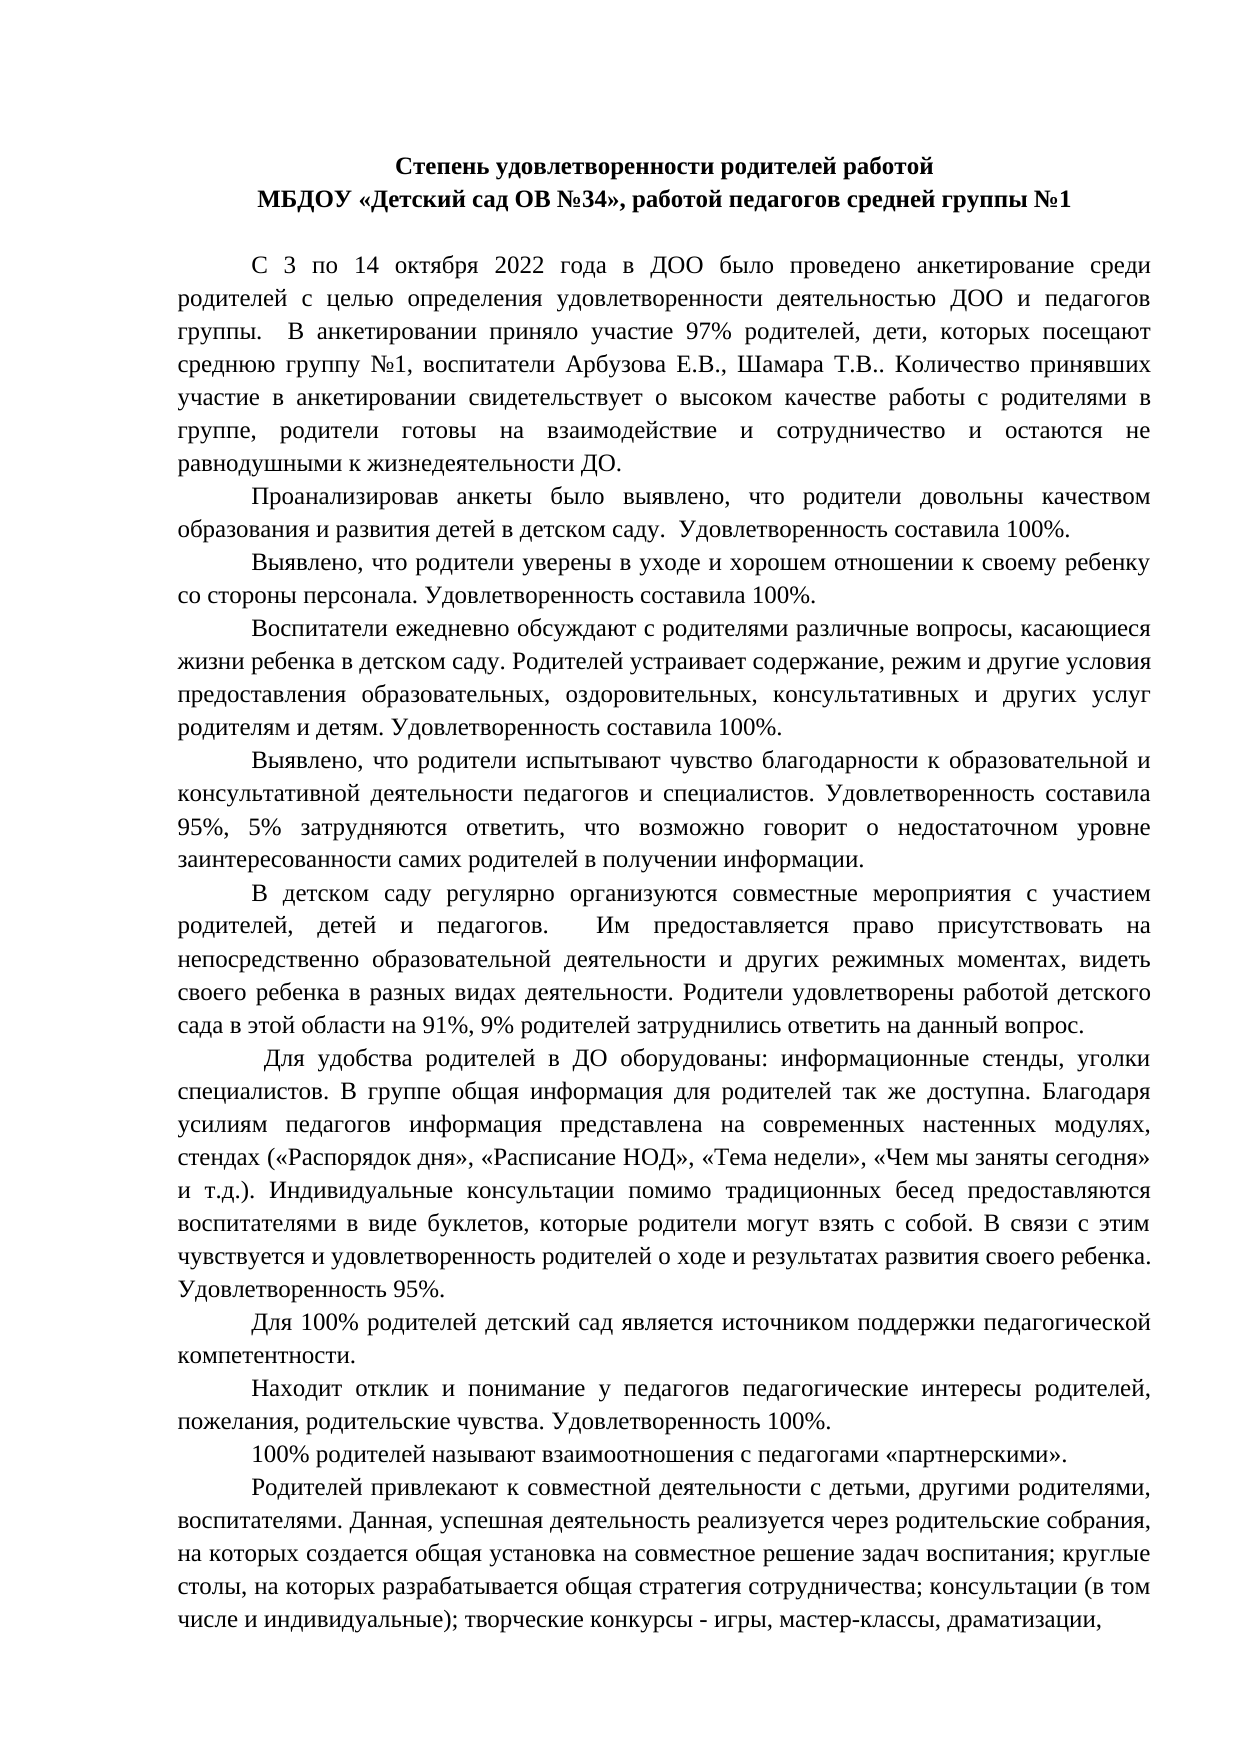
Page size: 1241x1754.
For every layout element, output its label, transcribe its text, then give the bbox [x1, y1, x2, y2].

text Родителей привлекают к совместной деятельности с детьми, другими родителями, воспитателями. Данная, успешная деятельность реализуется через родительские собрания, на которых создается общая установка на совместное решение задач воспитания; круглые столы, на которых разрабатывается общая стратегия сотрудничества; консультации (в том числе и индивидуальные); творческие конкурсы - игры, мастер-классы, драматизации, [177, 1472, 1152, 1633]
text Выявлено, что родители уверены в уходе и хорошем отношении к своему ребенку со стороны персонала. Удовлетворенность составила 100%. [177, 547, 1152, 609]
text МБДОУ «Детский сад ОВ №34», работой педагогов средней группы №1 [177, 184, 1152, 213]
text С 3 по 14 октября 2022 года в ДОО было проведено анкетирование среди родителей с целью определения удовлетворенности деятельностью ДОО и педагогов группы. В анкетировании приняло участие 97% родителей, дети, которых посещают среднюю группу №1, воспитатели Арбузова Е.В., Шамара Т.В.. Количество принявших участие в анкетировании свидетельствует о высоком качестве работы с родителями в группе, родители готовы на взаимодействие и сотрудничество и остаются не равнодушными к жизнедеятельности ДО. [177, 250, 1152, 477]
text Для удобства родителей в ДО оборудованы: информационные стенды, уголки специалистов. В группе общая информация для родителей так же доступна. Благодаря усилиям педагогов информация представлена на современных настенных модулях, стендах («Распорядок дня», «Расписание НОД», «Тема недели», «Чем мы заняты сегодня» и т.д.). Индивидуальные консультации помимо традиционных бесед предоставляются воспитателями в виде буклетов, которые родители могут взять с собой. В связи с этим чувствуется и удовлетворенность родителей о ходе и результатах развития своего ребенка. Удовлетворенность 95%. [177, 1043, 1152, 1303]
text Проанализировав анкеты было выявлено, что родители довольны качеством образования и развития детей в детском саду. Удовлетворенность составила 100%. [177, 481, 1152, 543]
text Воспитатели ежедневно обсуждают с родителями различные вопросы, касающиеся жизни ребенка в детском саду. Родителей устраивает содержание, режим и другие условия предоставления образовательных, оздоровительных, консультативных и других услуг родителям и детям. Удовлетворенность составила 100%. [177, 613, 1152, 741]
text Выявлено, что родители испытывают чувство благодарности к образовательной и консультативной деятельности педагогов и специалистов. Удовлетворенность составила 95%, 5% затрудняются ответить, что возможно говорит о недостаточном уровне заинтересованности самих родителей в получении информации. [177, 746, 1152, 873]
text В детском саду регулярно организуются совместные мероприятия с участием родителей, детей и педагогов. Им предоставляется право присутствовать на непосредственно образовательной деятельности и других режимных моментах, видеть своего ребенка в разных видах деятельности. Родители удовлетворены работой детского сада в этой области на 91%, 9% родителей затруднились ответить на данный вопрос. [177, 878, 1152, 1038]
text Для 100% родителей детский сад является источником поддержки педагогической компетентности. [177, 1307, 1152, 1369]
text 100% родителей называют взаимоотношения с педагогами «партнерскими». [177, 1439, 1152, 1468]
text Степень удовлетворенности родителей работой [177, 151, 1152, 180]
text Находит отклик и понимание у педагогов педагогические интересы родителей, пожелания, родительские чувства. Удовлетворенность 100%. [177, 1373, 1152, 1435]
